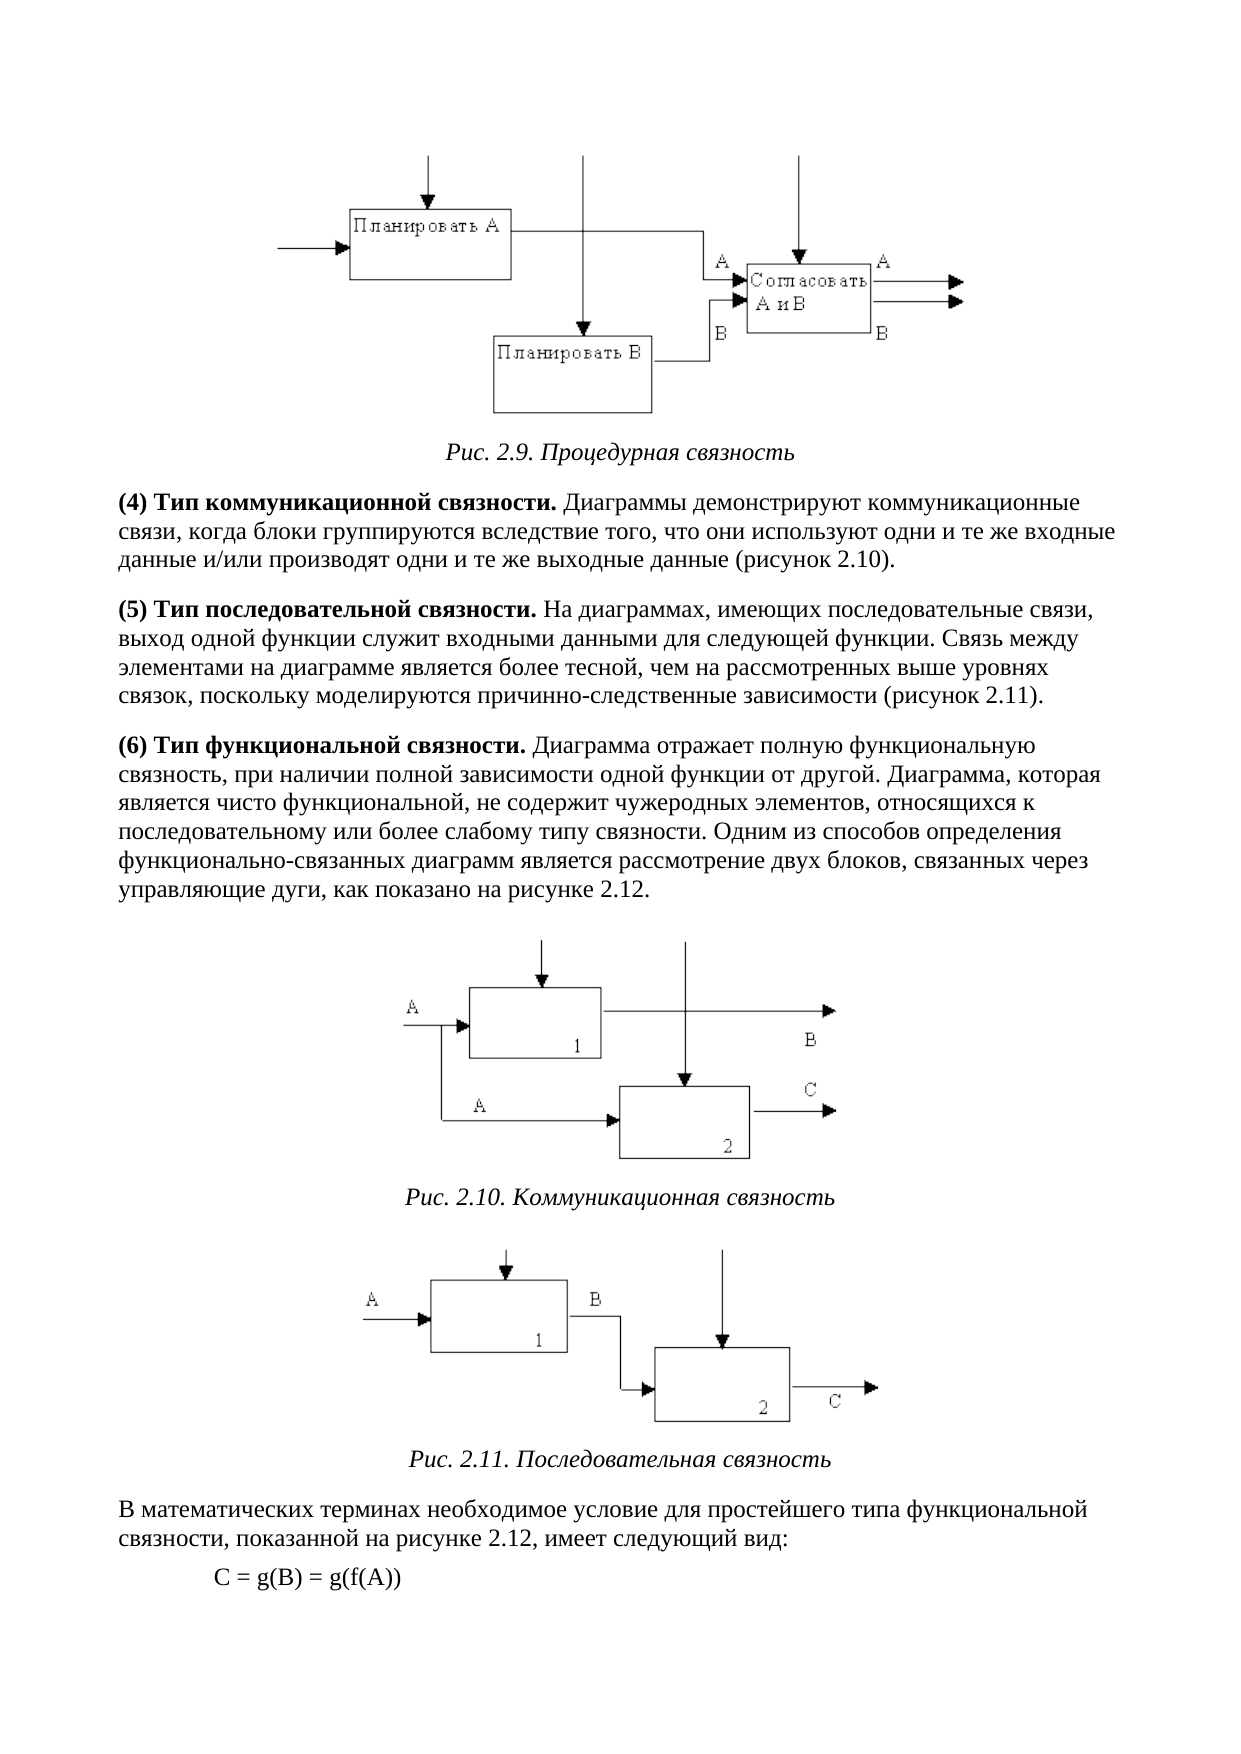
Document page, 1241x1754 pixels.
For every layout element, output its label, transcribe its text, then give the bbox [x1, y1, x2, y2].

text Рис. 2.10. Коммуникационная связность [118, 1182, 1122, 1211]
text В математических терминах необходимое условие для простейшего типа функциональной связности, показанной на рисунке 2.12, имеет следующий вид: [118, 1494, 1122, 1552]
picture [327, 1231, 913, 1424]
text (5) Тип последовательной связности. На диаграммах, имеющих последовательные связи, выход одной функции служит входными данными для следующей функции. Связь между элементами на диаграмме является более тесной, чем на рассмотренных выше уровнях связок, поскольку моделируются причинно-следственные зависимости (рисунок 2.11). [118, 594, 1122, 709]
text C = g(B) = g(f(A)) [118, 1562, 1122, 1591]
picture [240, 118, 1000, 417]
picture [369, 923, 871, 1161]
text Рис. 2.9. Процедурная связность [118, 437, 1122, 466]
text Рис. 2.11. Последовательная связность [118, 1444, 1122, 1473]
text (6) Тип функциональной связности. Диаграмма отражает полную функциональную связность, при наличии полной зависимости одной функции от другой. Диаграмма, которая является чисто функциональной, не содержит чужеродных элементов, относящихся к последовательному или более слабому типу связности. Одним из способов определения функционально-связанных диаграмм является рассмотрение двух блоков, связанных через управляющие дуги, как показано на рисунке 2.12. [118, 730, 1122, 902]
text (4) Тип коммуникационной связности. Диаграммы демонстрируют коммуникационные связи, когда блоки группируются вследствие того, что они используют одни и те же входные данные и/или производят одни и те же выходные данные (рисунок 2.10). [118, 487, 1122, 573]
